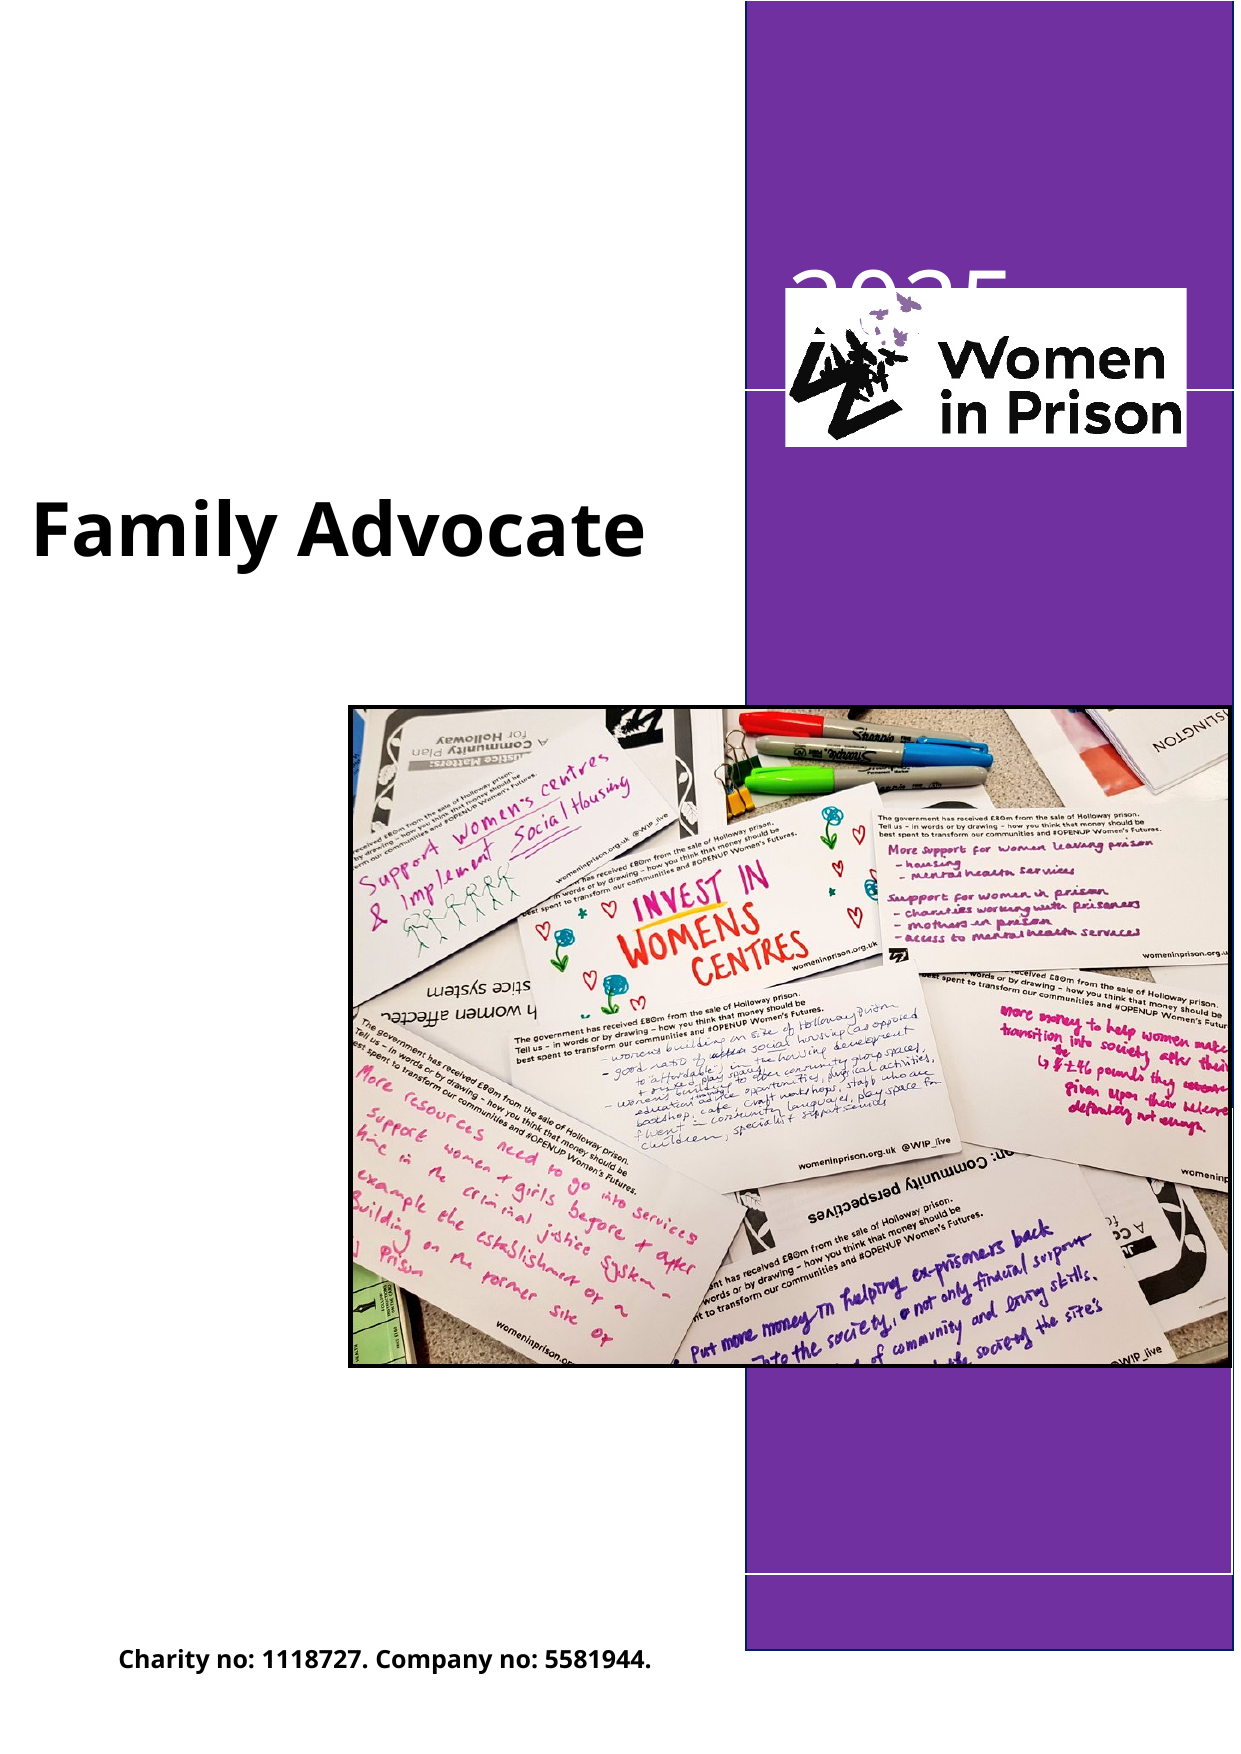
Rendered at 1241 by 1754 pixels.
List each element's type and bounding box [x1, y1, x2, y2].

picture [785, 288, 1187, 447]
picture [859, 288, 888, 335]
picture [353, 709, 1228, 1364]
